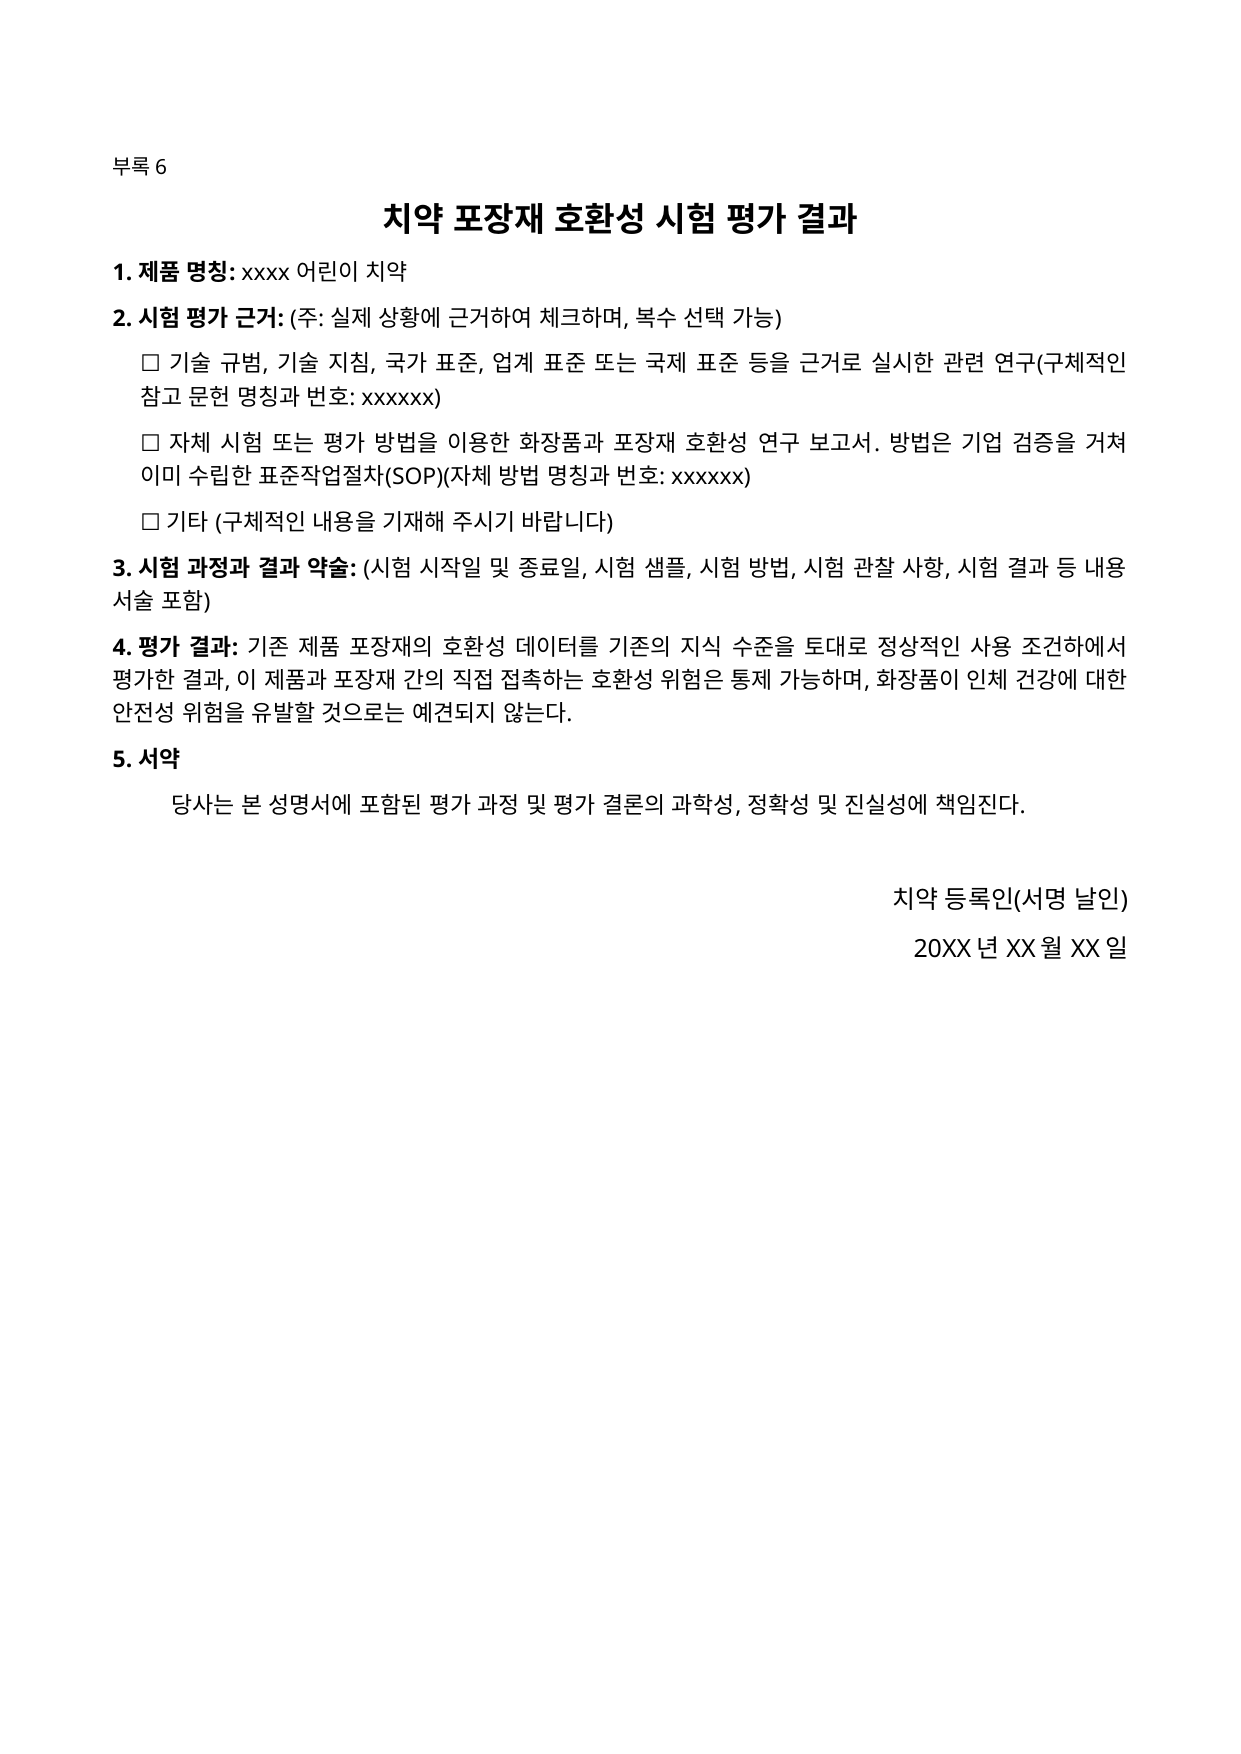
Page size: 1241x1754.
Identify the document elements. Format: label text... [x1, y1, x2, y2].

text 부록6 [112, 150, 1128, 180]
text 당사는 본 성명서에 포함된 평가 과정 및 평가 결론의 과학성, 정확성 및 진실성에 책임진다. [112, 787, 1128, 820]
list 시험 평가 근거: (주: 실제 상황에 근거하여 체크하며, 복수 선택 가능) [112, 299, 1128, 333]
list 평가 결과: 기존 제품 포장재의 호환성 데이터를 기존의 지식 수준을 토대로 정상적인 사용 조건하에서 평가한 결과, 이 제품과 포장재 간의 직접 접촉하는 호환성 위험은 통제 가능하며, 화장품이 인체 건강에 대한 안전성 위험을 유발할 것으로는 예견되지 않는다. [112, 628, 1128, 728]
list 시험 과정과 결과 약술: (시험 시작일 및 종료일, 시험 샘플, 시험 방법, 시험 관찰 사항, 시험 결과 등 내용 서술 포함) [112, 549, 1128, 616]
text ☐ 자체 시험 또는 평가 방법을 이용한 화장품과 포장재 호환성 연구 보고서. 방법은 기업 검증을 거쳐 이미 수립한 표준작업절차(SOP)(자체 방법 명칭과 번호: xxxxxx) [140, 424, 1128, 491]
text 치약 포장재 호환성 시험 평가 결과 [112, 193, 1128, 241]
text ☐ 기술 규범, 기술 지침, 국가 표준, 업계 표준 또는 국제 표준 등을 근거로 실시한 관련 연구(구체적인 참고 문헌 명칭과 번호: xxxxxx) [140, 345, 1128, 412]
list 제품 명칭: xxxx 어린이 치약 [112, 253, 1128, 287]
list 서약 [112, 741, 1128, 774]
text ☐ 기타 (구체적인 내용을 기재해 주시기 바랍니다) [140, 503, 1128, 537]
text 20XX년 XX월 XX일 [112, 928, 1128, 964]
text 치약 등록인(서명 날인) [112, 879, 1128, 916]
